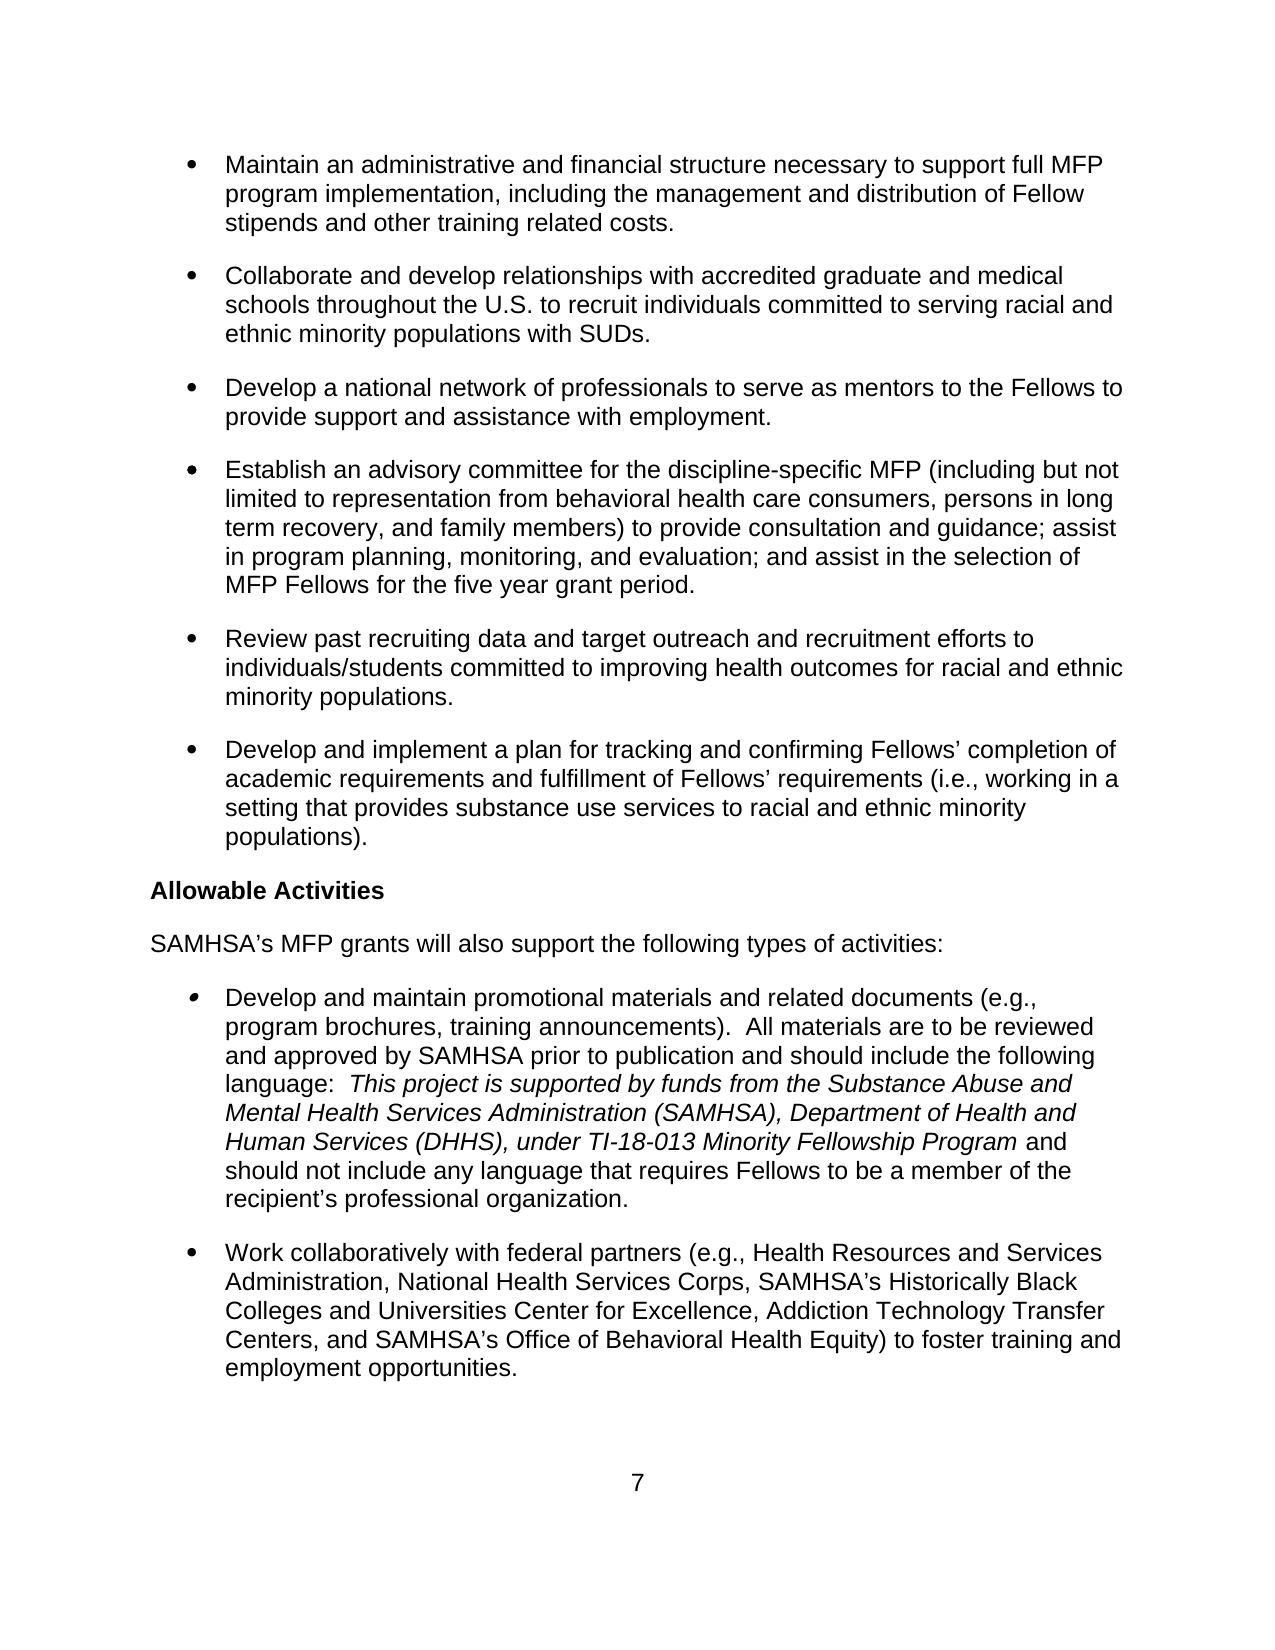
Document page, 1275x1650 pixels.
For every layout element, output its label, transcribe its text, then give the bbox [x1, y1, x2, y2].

list Collaborate and develop relationships with accredited graduate and medical schools throughout the U.S. to recruit individuals committed to serving racial and ethnic minority populations with SUDs. [187, 261, 1125, 348]
list Work collaboratively with federal partners (e.g., Health Resources and Services Administration, National Health Services Corps, SAMHSA’s Historically Black Colleges and Universities Center for Excellence, Addiction Technology Transfer Centers, and SAMHSA’s Office of Behavioral Health Equity) to foster training and employment opportunities. [187, 1238, 1125, 1382]
text SAMHSA’s MFP grants will also support the following types of activities: [150, 929, 1125, 958]
list Establish an advisory committee for the discipline-specific MFP (including but not limited to representation from behavioral health care consumers, persons in long term recovery, and family members) to provide consultation and guidance; assist in program planning, monitoring, and evaluation; and assist in the selection of MFP Fellows for the five year grant period. [187, 455, 1125, 599]
text Allowable Activities [150, 876, 1125, 904]
list Maintain an administrative and financial structure necessary to support full MFP program implementation, including the management and distribution of Fellow stipends and other training related costs. [187, 150, 1125, 236]
list Review past recruiting data and target outreach and recruitment efforts to individuals/students committed to improving health outcomes for racial and ethnic minority populations. [187, 624, 1125, 711]
list Develop and maintain promotional materials and related documents (e.g., program brochures, training announcements). All materials are to be reviewed and approved by SAMHSA prior to publication and should include the following language: This project is supported by funds from the Substance Abuse and Mental Health Services Administration (SAMHSA), Department of Health and Human Services (DHHS), under TI-18-013 Minority Fellowship Program and should not include any language that requires Fellows to be a member of the recipient’s professional organization. [187, 983, 1125, 1213]
list Develop a national network of professionals to serve as mentors to the Fellows to provide support and assistance with employment. [187, 373, 1125, 430]
list Develop and implement a plan for tracking and confirming Fellows’ completion of academic requirements and fulfillment of Fellows’ requirements (i.e., working in a setting that provides substance use services to racial and ethnic minority populations). [187, 736, 1125, 851]
